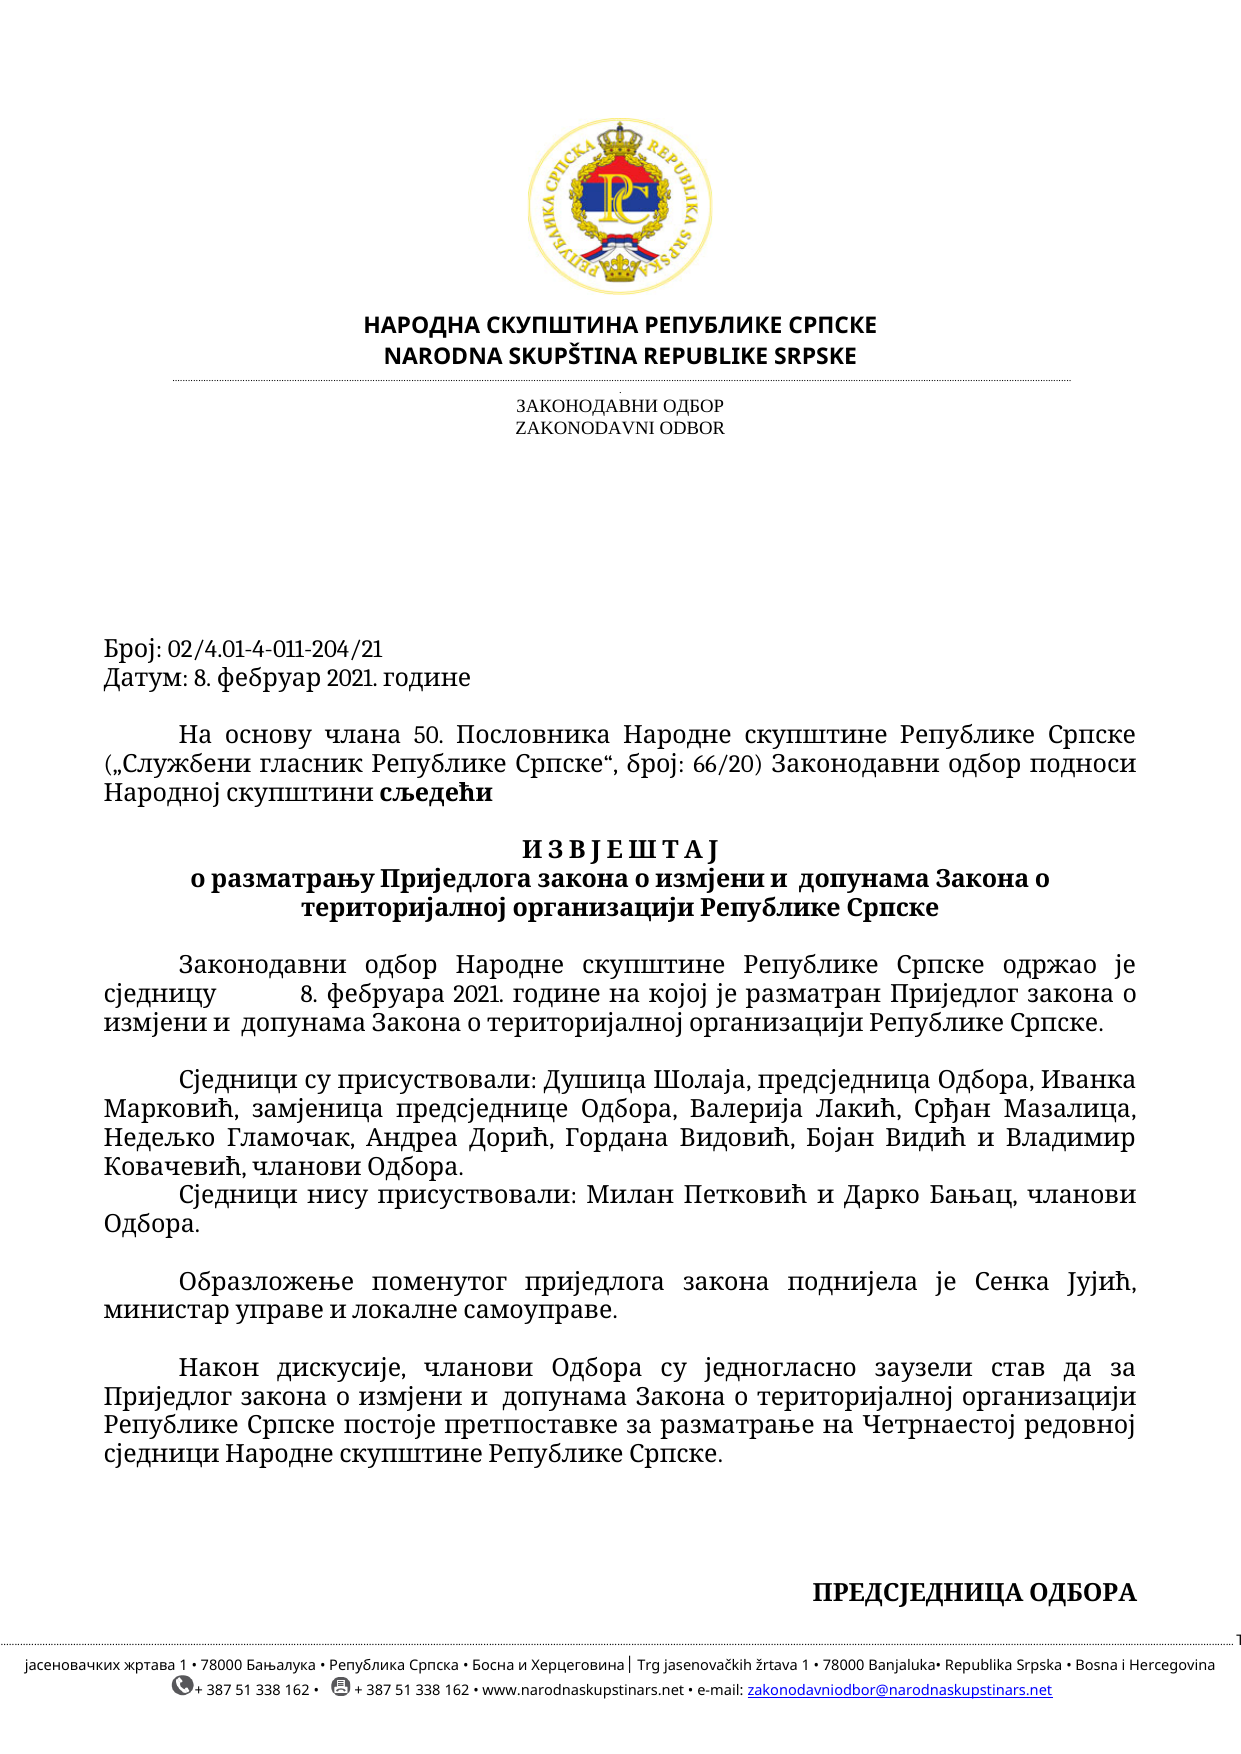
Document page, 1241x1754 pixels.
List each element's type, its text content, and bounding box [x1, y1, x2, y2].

text Сједници су присуствовали: Душица Шолаја, предсједница Одбора, Иванка Марковић, замјеница предсједнице Одбора, Валерија Лакић, Срђан Мазалица, Недељко Гламочак, Андреа Дорић, Гордана Видовић, Бојан Видић и Владимир Ковачевић, чланови Одбора. [103, 1066, 1137, 1181]
text о разматрању Приједлога закона о измјени и допунама Закона о територијалној организацији Републике Српске [103, 865, 1137, 922]
text Образложење поменутог приједлога закона поднијела је Сенка Јујић, министар управе и локалне самоуправе. [103, 1267, 1137, 1325]
text Након дискусије, чланови Одбора су једногласно заузели став да за Приједлог закона о измјени и допунама Закона о територијалној организацији Републике Српске постоје претпоставке за разматрање на Четрнаестој редовној сједници Народне скупштине Републике Српске. [103, 1354, 1137, 1469]
text Датум: 8. фебруар 2021. године [103, 664, 1137, 692]
text На основу члана 50. Пословника Народне скупштине Републике Српске („Службени гласник Републике Српске“, број: 66/20) Законодавни одбор подноси Народној скупштини сљедећи [103, 721, 1137, 807]
text Број: 02/4.01-4-011-204/21 [103, 635, 1137, 664]
text Законодавни одбор Народне скупштине Републике Српске одржао је сједницу 8. фебруара 2021. године на којој је разматран Приједлог закона о измјени и допунама Закона о територијалној организацији Републике Српске. [103, 951, 1137, 1037]
text И З В Ј Е Ш Т А Ј [103, 836, 1137, 865]
text ПРЕДСЈЕДНИЦА ОДБОРА [103, 1579, 1137, 1608]
text Сједници нису присуствовали: Милан Петковић и Дарко Бањац, чланови Одбора. [103, 1181, 1137, 1239]
